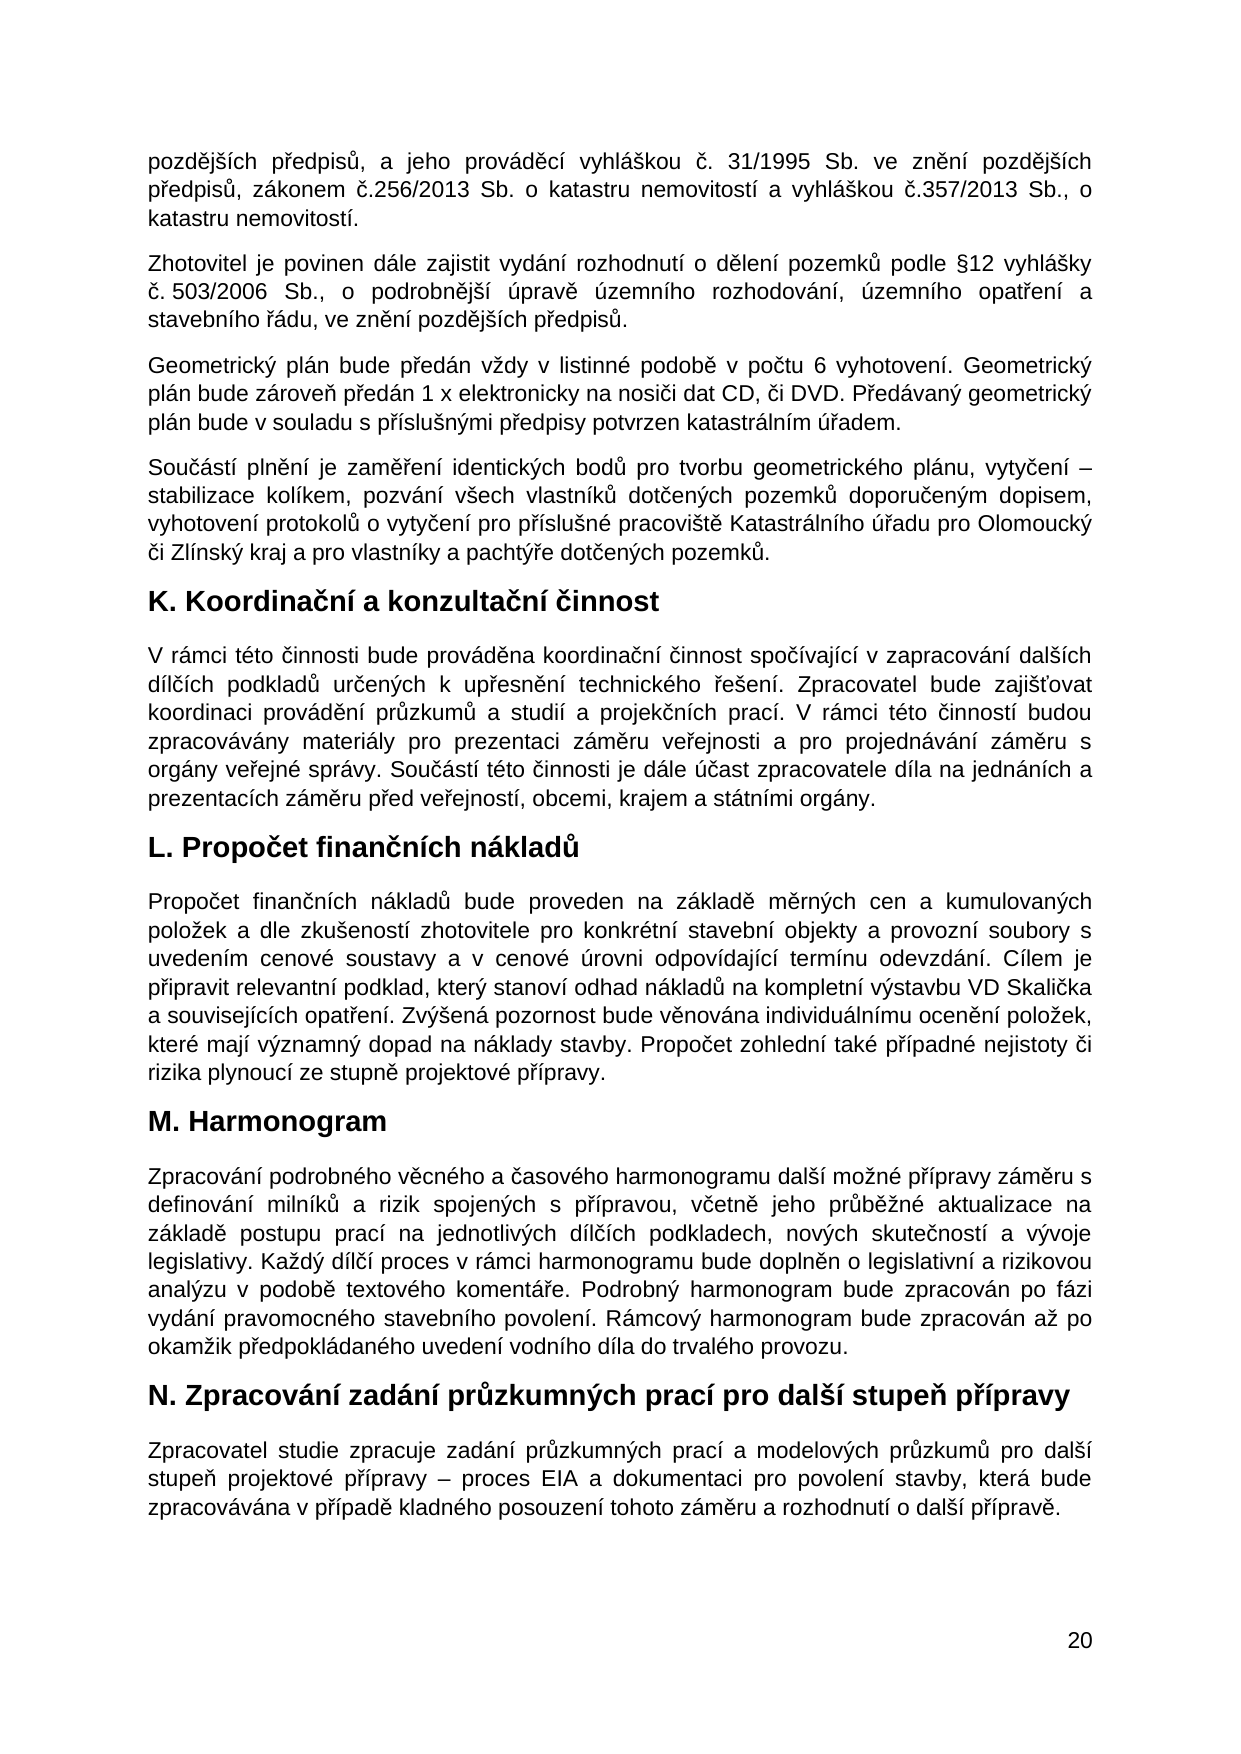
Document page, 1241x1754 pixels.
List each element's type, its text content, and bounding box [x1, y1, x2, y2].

text Zpracování podrobného věcného a časového harmonogramu další možné přípravy záměru s definování milníků a rizik spojených s přípravou, včetně jeho průběžné aktualizace na základě postupu prací na jednotlivých dílčích podkladech, nových skutečností a vývoje legislativy. Každý dílčí proces v rámci harmonogramu bude doplněn o legislativní a rizikovou analýzu v podobě textového komentáře. Podrobný harmonogram bude zpracován po fázi vydání pravomocného stavebního povolení. Rámcový harmonogram bude zpracován až po okamžik předpokládaného uvedení vodního díla do trvalého provozu. [148, 1163, 1093, 1359]
text Geometrický plán bude předán vždy v listinné podobě v počtu 6 vyhotovení. Geometrický plán bude zároveň předán 1 x elektronicky na nosiči dat CD, či DVD. Předávaný geometrický plán bude v souladu s příslušnými předpisy potvrzen katastrálním úřadem. [148, 352, 1093, 435]
text Součástí plnění je zaměření identických bodů pro tvorbu geometrického plánu, vytyčení – stabilizace kolíkem, pozvání všech vlastníků dotčených pozemků doporučeným dopisem, vyhotovení protokolů o vytyčení pro příslušné pracoviště Katastrálního úřadu pro Olomoucký či Zlínský kraj a pro vlastníky a pachtýře dotčených pozemků. [148, 453, 1093, 565]
text Propočet finančních nákladů bude proveden na základě měrných cen a kumulovaných položek a dle zkušeností zhotovitele pro konkrétní stavební objekty a provozní soubory s uvedením cenové soustavy a v cenové úrovni odpovídající termínu odevzdání. Cílem je připravit relevantní podklad, který stanoví odhad nákladů na kompletní výstavbu VD Skalička a souvisejících opatření. Zvýšená pozornost bude věnována individuálnímu ocenění položek, které mají významný dopad na náklady stavby. Propočet zohlední také případné nejistoty či rizika plynoucí ze stupně projektové přípravy. [148, 888, 1093, 1085]
subtitle L. Propočet finančních nákladů [148, 830, 1093, 863]
text Zpracovatel studie zpracuje zadání průzkumných prací a modelových průzkumů pro další stupeň projektové přípravy – proces EIA a dokumentaci pro povolení stavby, která bude zpracovávána v případě kladného posouzení tohoto záměru a rozhodnutí o další přípravě. [148, 1437, 1093, 1520]
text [148, 148, 1093, 231]
subtitle K. Koordinační a konzultační činnost [148, 584, 1093, 617]
subtitle M. Harmonogram [148, 1104, 1093, 1138]
text Zhotovitel je povinen dále zajistit vydání rozhodnutí o dělení pozemků podle §12 vyhlášky č. 503/2006 Sb., o podrobnější úpravě územního rozhodování, územního opatření a stavebního řádu, ve znění pozdějších předpisů. [148, 249, 1093, 333]
text V rámci této činnosti bude prováděna koordinační činnost spočívající v zapracování dalších dílčích podkladů určených k upřesnění technického řešení. Zpracovatel bude zajišťovat koordinaci provádění průzkumů a studií a projekčních prací. V rámci této činností budou zpracovávány materiály pro prezentaci záměru veřejnosti a pro projednávání záměru s orgány veřejné správy. Součástí této činnosti je dále účast zpracovatele díla na jednáních a prezentacích záměru před veřejností, obcemi, krajem a státními orgány. [148, 642, 1093, 811]
subtitle N. Zpracování zadání průzkumných prací pro další stupeň přípravy [148, 1378, 1093, 1412]
